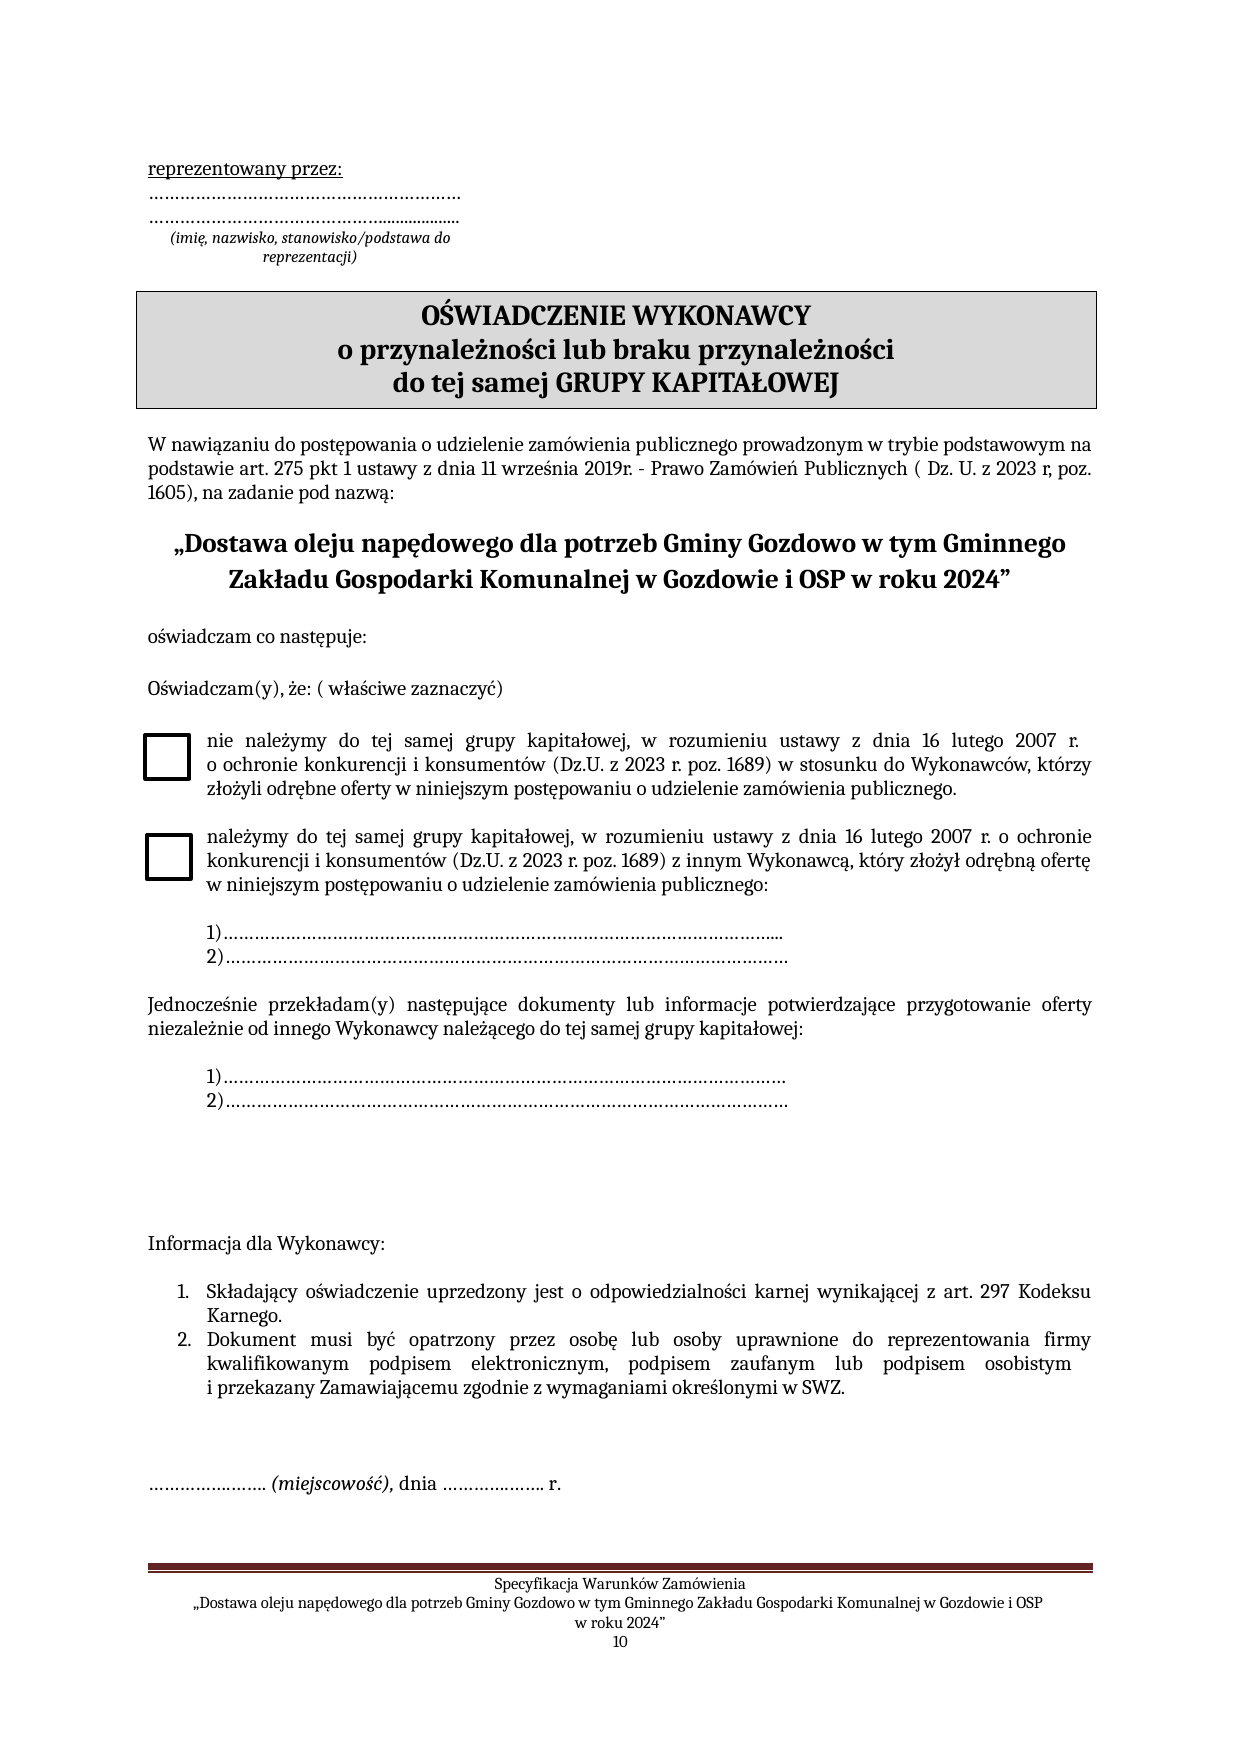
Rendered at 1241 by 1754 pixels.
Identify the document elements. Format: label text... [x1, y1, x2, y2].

text 1)……………………………………………………………………………………………... [207, 921, 1093, 944]
text „Dostawa oleju napędowego dla potrzeb Gminy Gozdowo w tym Gminnego Zakładu Gospodarki Komunalnej w Gozdowie i OSP w roku 2024” [148, 528, 1093, 595]
list Dokument musi być opatrzony przez osobę lub osoby uprawnione do reprezentowania firmy kwalifikowanym podpisem elektronicznym, podpisem zaufanym lub podpisem osobistym i przekazany Zamawiającemu zgodnie z wymaganiami określonymi w SWZ. [177, 1328, 1093, 1400]
text (imię, nazwisko, stanowisko/podstawa do reprezentacji) [148, 229, 472, 267]
text Informacja dla Wykonawcy: [148, 1232, 1093, 1256]
text …………….……. (miejscowość), dnia ………….……. r. [148, 1472, 1093, 1496]
text reprezentowany przez: [148, 157, 1093, 181]
text oświadczam co następuje: [148, 625, 1093, 649]
text W nawiązaniu do postępowania o udzielenie zamówienia publicznego prowadzonym w trybie podstawowym na podstawie art. 275 pkt 1 ustawy z dnia 11 września 2019r. - Prawo Zamówień Publicznych ( Dz. U. z 2023 r, poz. 1605), na zadanie pod nazwą: [148, 433, 1093, 504]
text należymy do tej samej grupy kapitałowej, w rozumieniu ustawy z dnia 16 lutego 2007 r. o ochronie konkurencji i konsumentów (Dz.U. z 2023 r. poz. 1689) z innym Wykonawcą, który złożył odrębną ofertę w niniejszym postępowaniu o udzielenie zamówienia publicznego: [207, 825, 1093, 897]
text 1)……………………………………………………………………………………………… [207, 1064, 1093, 1088]
text 2)……………………………………………………………………………………………… [207, 1088, 1093, 1112]
text nie należymy do tej samej grupy kapitałowej, w rozumieniu ustawy z dnia 16 lutego 2007 r. o ochronie konkurencji i konsumentów (Dz.U. z 2023 r. poz. 1689) w stosunku do Wykonawców, którzy złożyli odrębne oferty w niniejszym postępowaniu o udzielenie zamówienia publicznego. [207, 729, 1093, 801]
text Oświadczam(y), że: ( właściwe zaznaczyć) [148, 676, 1093, 700]
text Jednocześnie przekładam(y) następujące dokumenty lub informacje potwierdzające przygotowanie oferty niezależnie od innego Wykonawcy należącego do tej samej grupy kapitałowej: [148, 992, 1093, 1040]
text 2)……………………………………………………………………………………………… [207, 944, 1093, 968]
list Składający oświadczenie uprzedzony jest o odpowiedzialności karnej wynikającej z art. 297 Kodeksu Karnego. [177, 1280, 1093, 1328]
table_header OŚWIADCZENIE WYKONAWCY o przynależności lub braku przynależności do tej samej GRUPY KAPITAŁOWEJ [137, 292, 1096, 408]
text …………………………………………………………………………………………….................. [148, 181, 472, 229]
